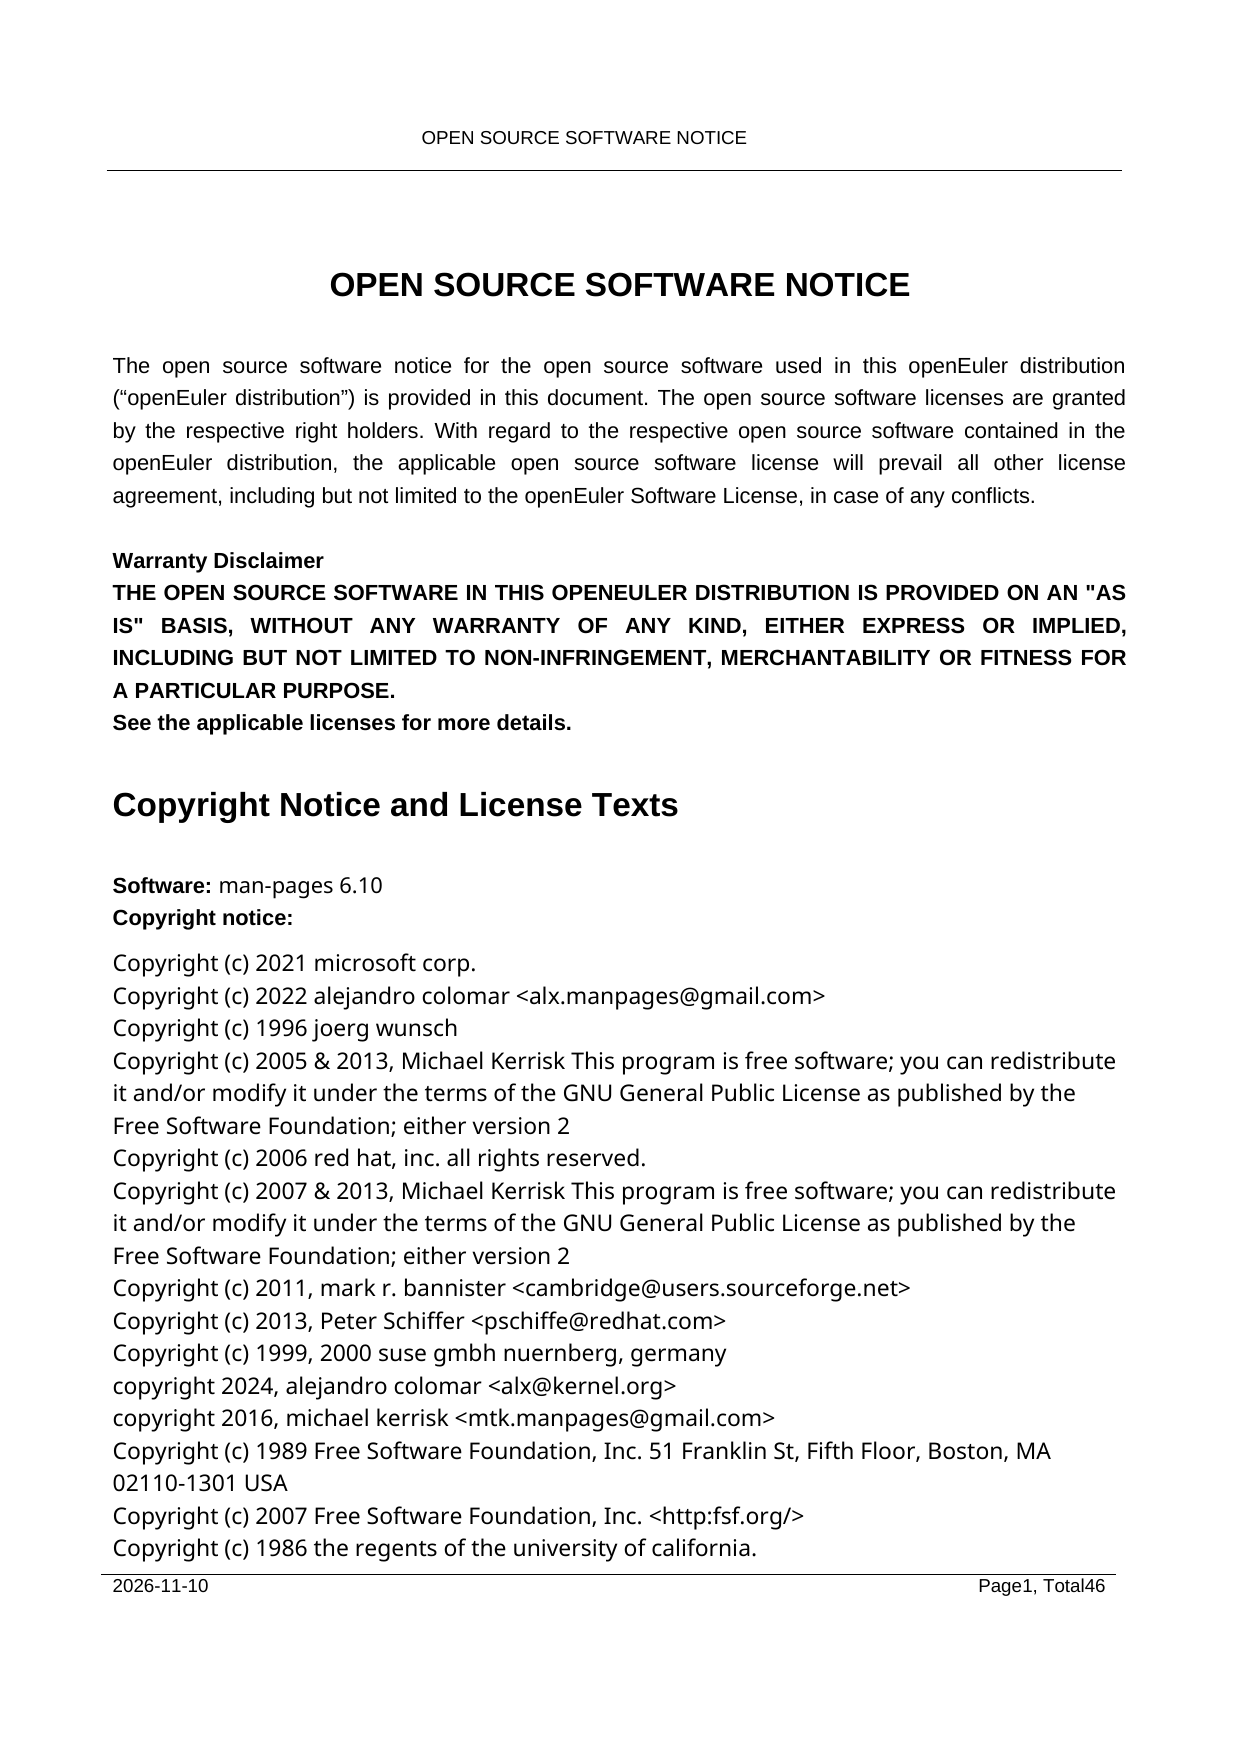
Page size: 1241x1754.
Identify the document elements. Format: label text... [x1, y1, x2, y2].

text OPEN SOURCE SOFTWARE NOTICE [112, 251, 1128, 316]
text THE OPEN SOURCE SOFTWARE IN THIS OPENEULER DISTRIBUTION IS PROVIDED ON AN "AS IS" BASIS, WITHOUT ANY WARRANTY OF ANY KIND, EITHER EXPRESS OR IMPLIED, INCLUDING BUT NOT LIMITED TO NON-INFRINGEMENT, MERCHANTABILITY OR FITNESS FOR A PARTICULAR PURPOSE. See the applicable licenses for more details. [112, 576, 1128, 739]
text Copyright notice: [112, 901, 1128, 934]
text Copyright Notice and License Texts [112, 771, 1128, 836]
title Software: man-pages 6.10 [112, 869, 1128, 901]
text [112, 947, 1128, 1564]
text The open source software notice for the open source software used in this openEuler distribution (“openEuler distribution”) is provided in this document. The open source software licenses are granted by the respective right holders. With regard to the respective open source software contained in the openEuler distribution, the applicable open source software license will prevail all other license agreement, including but not limited to the openEuler Software License, in case of any conflicts. [112, 349, 1128, 511]
text Warranty Disclaimer [112, 544, 1128, 576]
